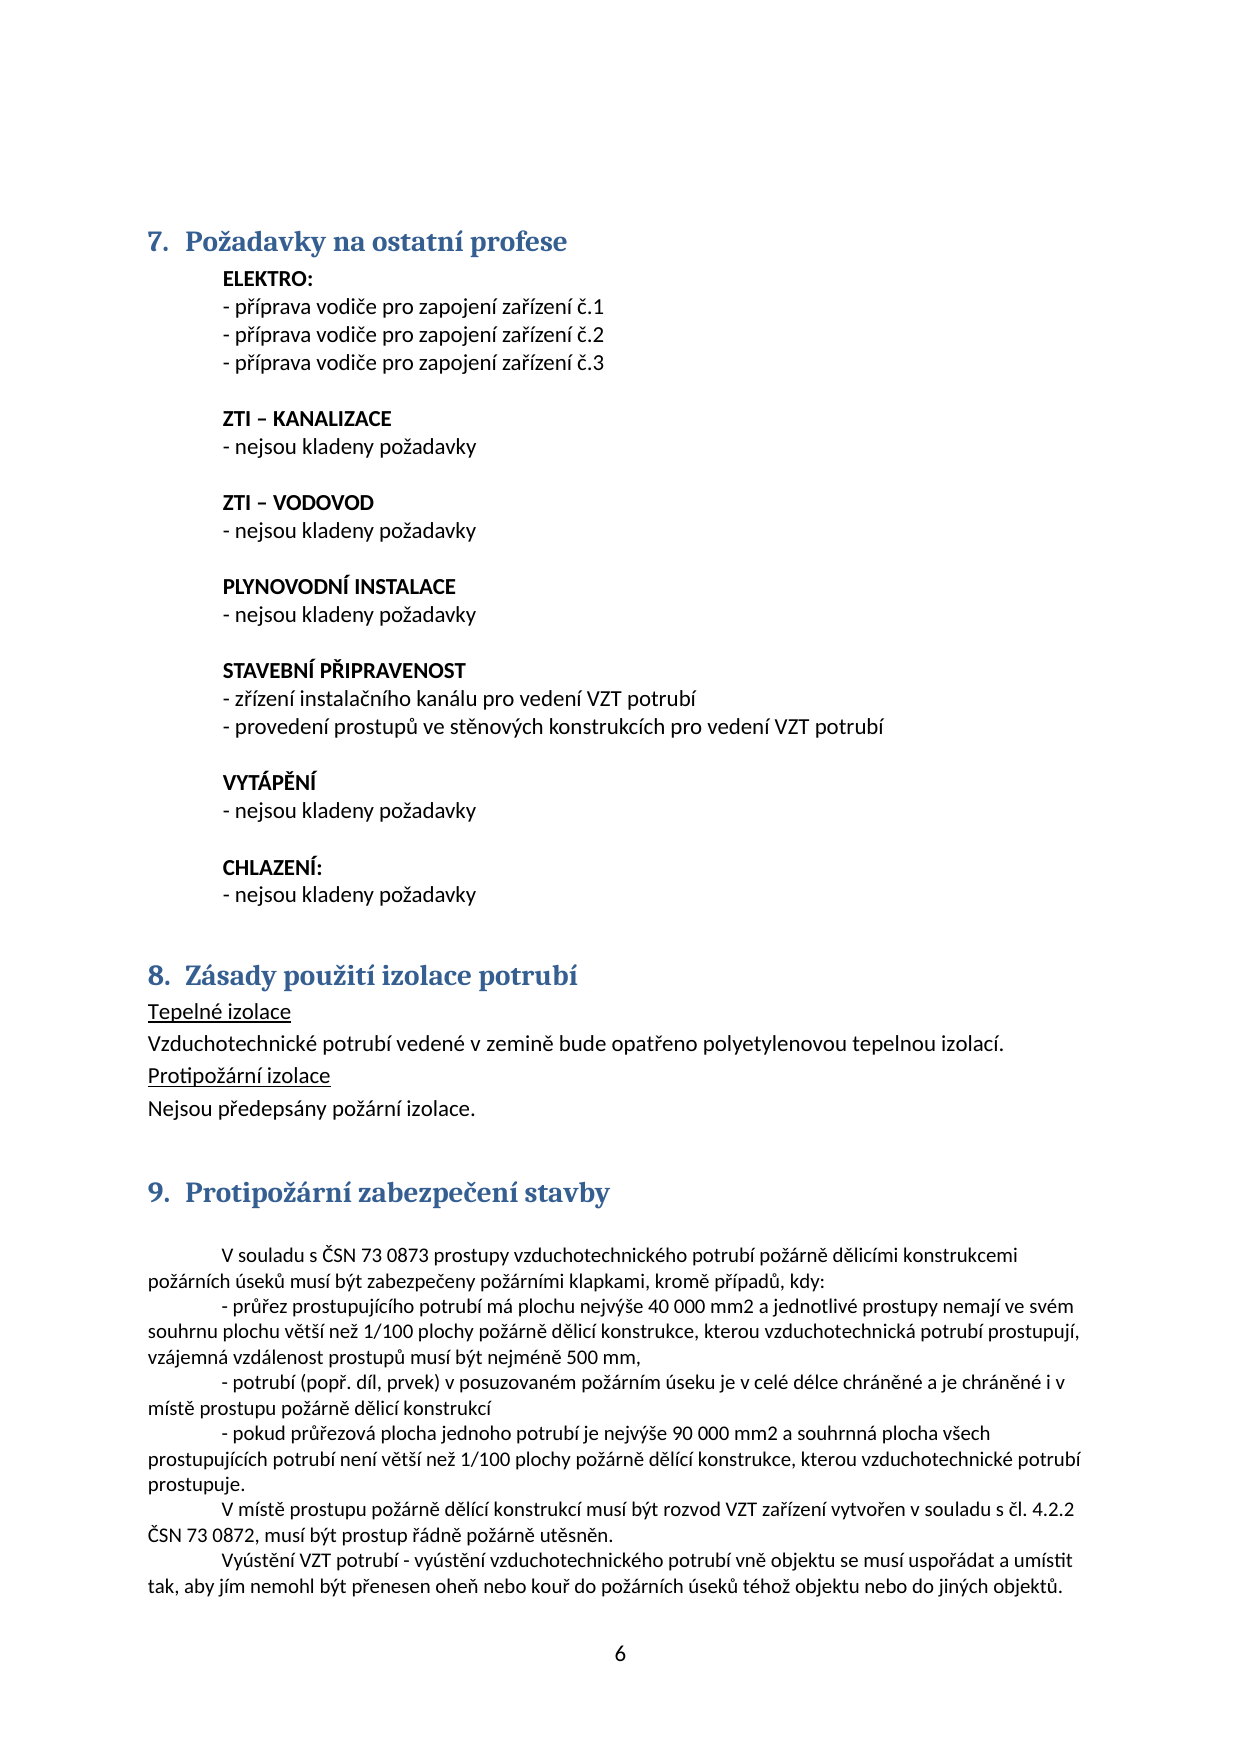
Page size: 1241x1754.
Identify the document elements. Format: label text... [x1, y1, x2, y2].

text - příprava vodiče pro zapojení zařízení č.1 [148, 292, 1093, 320]
subtitle Požadavky na ostatní profese [148, 226, 1093, 259]
text PLYNOVODNÍ INSTALACE [223, 572, 1093, 600]
text V místě prostupu požárně dělící konstrukcí musí být rozvod VZT zařízení vytvořen v souladu s čl. 4.2.2 ČSN 73 0872, musí být prostup řádně požárně utěsněn. [148, 1497, 1093, 1547]
text Protipožární izolace [148, 1062, 1093, 1089]
text STAVEBNÍ PŘIPRAVENOST [223, 656, 1093, 684]
text - pokud průřezová plocha jednoho potrubí je nejvýše 90 000 mm2 a souhrnná plocha všech prostupujících potrubí není větší než 1/100 plochy požárně dělící konstrukce, kterou vzduchotechnické potrubí prostupuje. [148, 1420, 1093, 1497]
text - příprava vodiče pro zapojení zařízení č.3 [148, 348, 1093, 376]
text CHLAZENÍ: [223, 853, 1093, 881]
text - nejsou kladeny požadavky [223, 516, 1093, 544]
text Vyústění VZT potrubí - vyústění vzduchotechnického potrubí vně objektu se musí uspořádat a umístit tak, aby jím nemohl být přenesen oheň nebo kouř do požárních úseků téhož objektu nebo do jiných objektů. [148, 1547, 1093, 1598]
text ZTI – VODOVOD [223, 488, 1093, 516]
text - nejsou kladeny požadavky [148, 881, 1093, 909]
text - průřez prostupujícího potrubí má plochu nejvýše 40 000 mm2 a jednotlivé prostupy nemají ve svém souhrnu plochu větší než 1/100 plochy požárně dělicí konstrukce, kterou vzduchotechnická potrubí prostupují, vzájemná vzdálenost prostupů musí být nejméně 500 mm, [148, 1293, 1093, 1369]
subtitle Protipožární zabezpečení stavby [148, 1176, 1093, 1209]
subtitle Zásady použití izolace potrubí [148, 959, 1093, 992]
text - nejsou kladeny požadavky [223, 432, 1093, 460]
text VYTÁPĚNÍ [223, 768, 1093, 797]
text Vzduchotechnické potrubí vedené v zemině bude opatřeno polyetylenovou tepelnou izolací. [148, 1029, 1093, 1057]
text - potrubí (popř. díl, prvek) v posuzovaném požárním úseku je v celé délce chráněné a je chráněné i v místě prostupu požárně dělicí konstrukcí [148, 1369, 1093, 1420]
text ELEKTRO: [223, 264, 1093, 292]
text - zřízení instalačního kanálu pro vedení VZT potrubí [223, 684, 1093, 712]
text - provedení prostupů ve stěnových konstrukcích pro vedení VZT potrubí [223, 712, 1093, 741]
text Nejsou předepsány požární izolace. [148, 1094, 1093, 1122]
text - příprava vodiče pro zapojení zařízení č.2 [148, 320, 1093, 348]
text Tepelné izolace [148, 997, 1093, 1025]
text V souladu s ČSN 73 0873 prostupy vzduchotechnického potrubí požárně dělicími konstrukcemi požárních úseků musí být zabezpečeny požárními klapkami, kromě případů, kdy: [148, 1242, 1093, 1293]
text - nejsou kladeny požadavky [223, 600, 1093, 628]
text - nejsou kladeny požadavky [223, 797, 1093, 824]
text ZTI – KANALIZACE [223, 404, 1093, 432]
